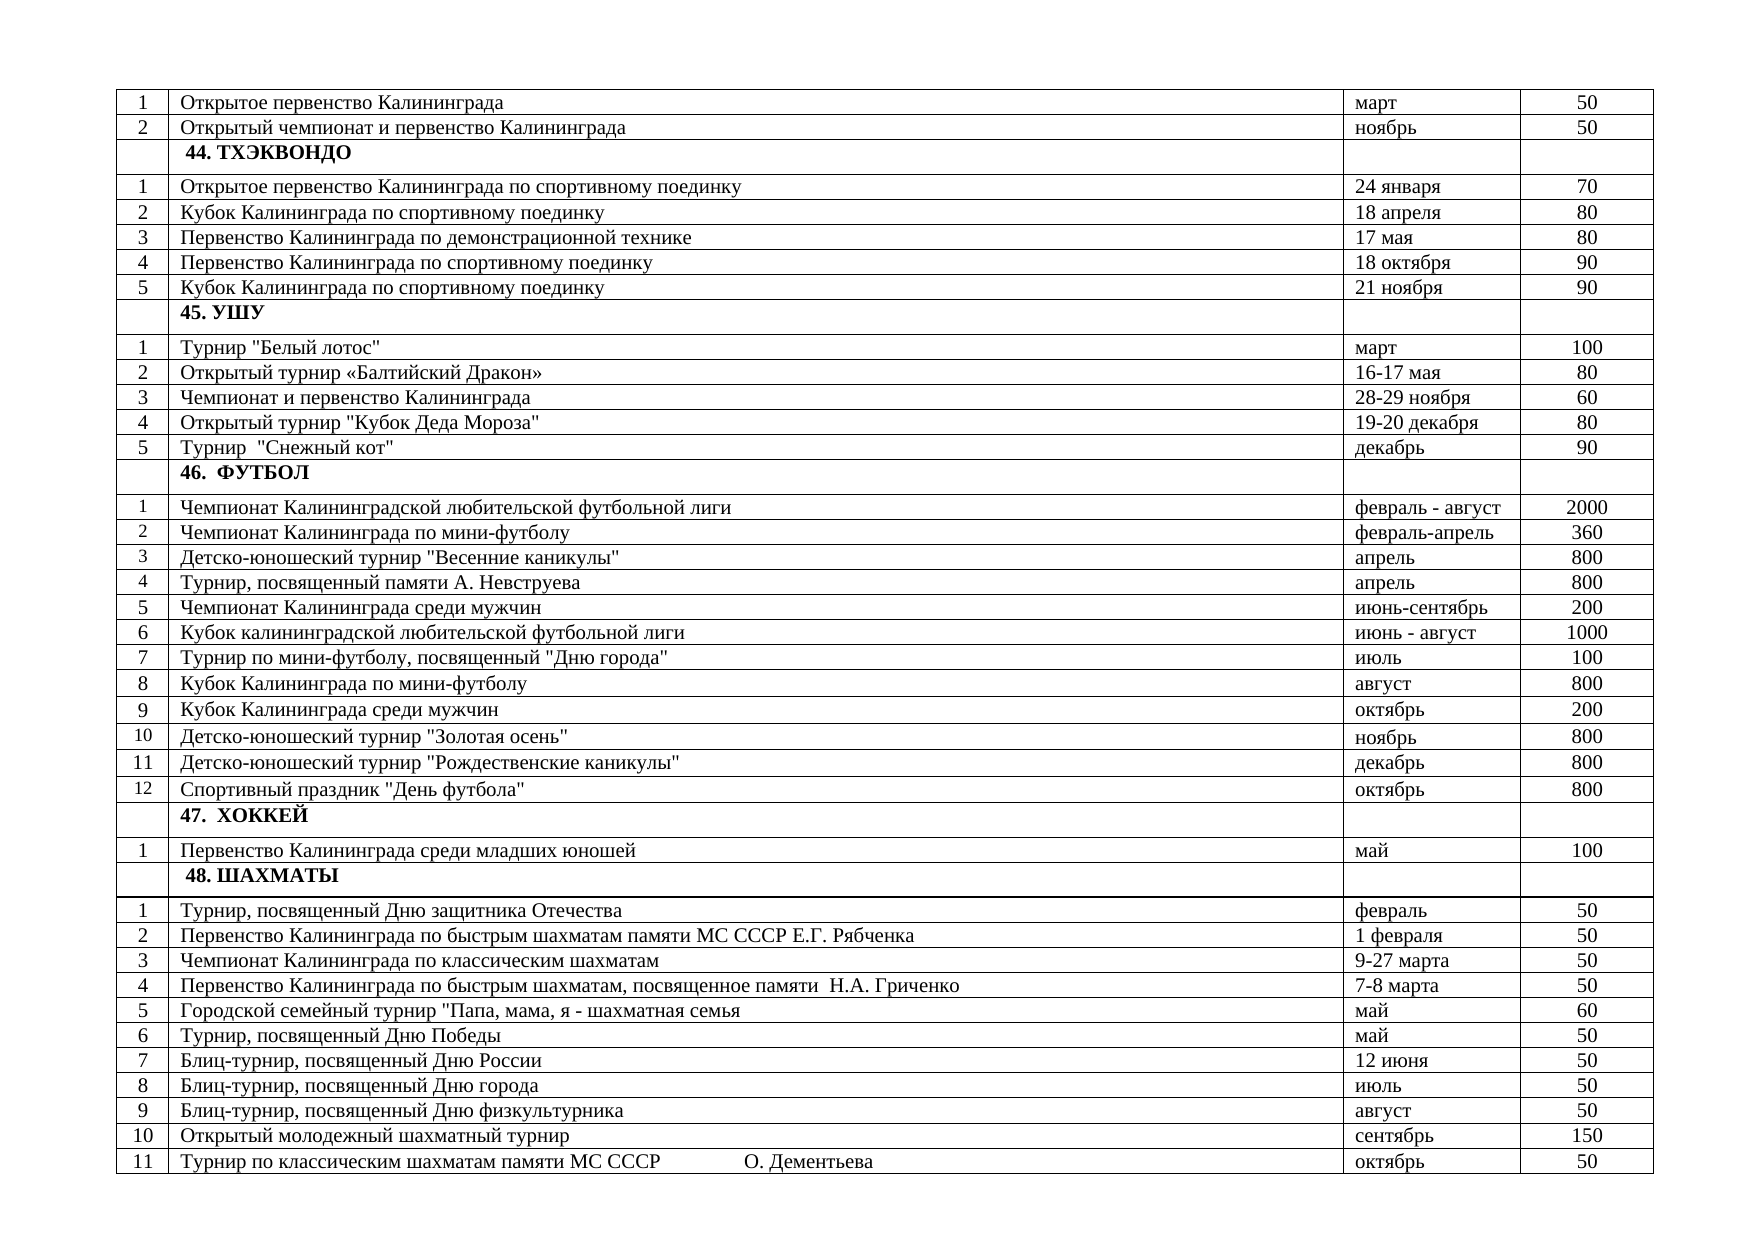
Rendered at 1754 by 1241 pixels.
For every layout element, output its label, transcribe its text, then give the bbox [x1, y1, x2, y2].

table_cell 100 [1521, 838, 1653, 862]
table_cell 200 [1521, 697, 1653, 722]
table_cell Блиц-турнир, посвященный Дню России [169, 1048, 1343, 1072]
table_cell 800 [1521, 777, 1653, 802]
table_cell 80 [1521, 410, 1653, 434]
table_cell Городской семейный турнир "Папа, мама, я - шахматная семья [169, 998, 1343, 1022]
table_cell Спортивный праздник "День футбола" [169, 777, 1343, 802]
table_cell 2 [117, 923, 168, 947]
table_cell 4 [117, 973, 168, 997]
table_cell Детско-юношеский турнир "Золотая осень" [169, 724, 1343, 749]
table_cell Открытый чемпионат и первенство Калининграда [169, 115, 1343, 139]
table_cell Чемпионат Калининграда по мини-футболу [169, 520, 1343, 544]
table_cell 50 [1521, 1098, 1653, 1122]
table_cell [1344, 460, 1520, 494]
table_cell 150 [1521, 1124, 1653, 1147]
table_cell 12 июня [1344, 1048, 1520, 1072]
table_cell май [1344, 1023, 1520, 1047]
table_cell 800 [1521, 545, 1653, 569]
table_cell июль [1344, 1073, 1520, 1097]
table_cell 90 [1521, 250, 1653, 274]
table_cell Открытый турнир "Кубок Деда Мороза" [169, 410, 1343, 434]
table_cell 5 [117, 275, 168, 299]
table_cell 1 [117, 495, 168, 519]
table_cell март [1344, 335, 1520, 359]
table_cell Турнир "Снежный кот" [169, 435, 1343, 459]
table_cell 3 [117, 385, 168, 409]
table_cell 16-17 мая [1344, 360, 1520, 384]
table_cell Чемпионат Калининграда среди мужчин [169, 595, 1343, 619]
table_cell 50 [1521, 948, 1653, 972]
table_cell декабрь [1344, 750, 1520, 776]
table_cell ноябрь [1344, 724, 1520, 749]
table_cell Турнир, посвященный памяти А. Невструева [169, 570, 1343, 594]
table_cell 90 [1521, 275, 1653, 299]
table_cell август [1344, 1098, 1520, 1122]
table_cell 800 [1521, 724, 1653, 749]
table_cell 3 [117, 225, 168, 249]
table_cell апрель [1344, 570, 1520, 594]
table_cell Открытое первенство Калининграда [169, 90, 1343, 114]
table_cell 2 [117, 200, 168, 224]
table_cell февраль - август [1344, 495, 1520, 519]
table_cell 9-27 марта [1344, 948, 1520, 972]
table_cell 2000 [1521, 495, 1653, 519]
table_cell 18 апреля [1344, 200, 1520, 224]
table_cell февраль-апрель [1344, 520, 1520, 544]
table_cell сентябрь [1344, 1124, 1520, 1147]
table_cell 47. ХОККЕЙ [169, 803, 1343, 837]
table_cell 28-29 ноября [1344, 385, 1520, 409]
table_cell октябрь [1344, 1149, 1520, 1173]
table_cell 24 января [1344, 175, 1520, 198]
table_cell 100 [1521, 645, 1653, 669]
table_cell 6 [117, 620, 168, 644]
table_cell 3 [117, 948, 168, 972]
table_cell Турнир по классическим шахматам памяти МС СССР О. Дементьева [169, 1149, 1343, 1173]
table_cell март [1344, 90, 1520, 114]
table_cell май [1344, 998, 1520, 1022]
table_cell Первенство Калининграда по быстрым шахматам памяти МС СССР Е.Г. Рябченка [169, 923, 1343, 947]
table_cell 800 [1521, 570, 1653, 594]
table_cell Открытый молодежный шахматный турнир [169, 1124, 1343, 1147]
table_cell 50 [1521, 1073, 1653, 1097]
table_cell 80 [1521, 200, 1653, 224]
table_cell [117, 803, 168, 837]
table_cell 50 [1521, 1023, 1653, 1047]
table_cell 1 [117, 90, 168, 114]
table_cell Чемпионат и первенство Калининграда [169, 385, 1343, 409]
table_cell август [1344, 670, 1520, 696]
table_cell июль [1344, 645, 1520, 669]
table_cell Первенство Калининграда по спортивному поединку [169, 250, 1343, 274]
table_cell Кубок калининградской любительской футбольной лиги [169, 620, 1343, 644]
table_cell 17 мая [1344, 225, 1520, 249]
table_cell 21 ноября [1344, 275, 1520, 299]
table_cell 1 [117, 898, 168, 922]
table_cell 2 [117, 520, 168, 544]
table_cell Кубок Калининграда по мини-футболу [169, 670, 1343, 696]
table_cell 800 [1521, 750, 1653, 776]
table_cell 1 февраля [1344, 923, 1520, 947]
table_cell июнь - август [1344, 620, 1520, 644]
table_cell 9 [117, 1098, 168, 1122]
table_cell июнь-сентябрь [1344, 595, 1520, 619]
table_cell [1344, 140, 1520, 173]
table_cell 2 [117, 360, 168, 384]
table_cell 1 [117, 175, 168, 198]
table_cell ноябрь [1344, 115, 1520, 139]
table_cell Открытый турнир «Балтийский Дракон» [169, 360, 1343, 384]
table_cell [1521, 863, 1653, 896]
table_cell Турнир, посвященный Дню защитника Отечества [169, 898, 1343, 922]
table_cell Блиц-турнир, посвященный Дню города [169, 1073, 1343, 1097]
table_cell май [1344, 838, 1520, 862]
table_cell 60 [1521, 385, 1653, 409]
table_cell Первенство Калининграда по быстрым шахматам, посвященное памяти Н.А. Гриченко [169, 973, 1343, 997]
table_cell Чемпионат Калининграда по классическим шахматам [169, 948, 1343, 972]
table_cell 11 [117, 1149, 168, 1173]
table_cell 10 [117, 1124, 168, 1147]
table_cell 4 [117, 570, 168, 594]
table_cell 1 [117, 335, 168, 359]
table_cell [1521, 140, 1653, 173]
table_cell 46. ФУТБОЛ [169, 460, 1343, 494]
table_cell [1521, 803, 1653, 837]
table_cell Детско-юношеский турнир "Рождественские каникулы" [169, 750, 1343, 776]
table_cell [1521, 460, 1653, 494]
table_cell 60 [1521, 998, 1653, 1022]
table_cell 80 [1521, 360, 1653, 384]
table_cell 1000 [1521, 620, 1653, 644]
table_cell Чемпионат Калининградской любительской футбольной лиги [169, 495, 1343, 519]
table_cell 360 [1521, 520, 1653, 544]
table_cell 8 [117, 1073, 168, 1097]
table_cell 100 [1521, 335, 1653, 359]
table_cell 50 [1521, 1149, 1653, 1173]
table_cell 5 [117, 435, 168, 459]
table_cell февраль [1344, 898, 1520, 922]
table_cell октябрь [1344, 777, 1520, 802]
table_cell 48. ШАХМАТЫ [169, 863, 1343, 896]
table_cell [117, 140, 168, 173]
table_cell 50 [1521, 923, 1653, 947]
table_cell 6 [117, 1023, 168, 1047]
table_cell 8 [117, 670, 168, 696]
table_cell 5 [117, 595, 168, 619]
table_cell 90 [1521, 435, 1653, 459]
table_cell Кубок Калининграда по спортивному поединку [169, 275, 1343, 299]
table_cell 19-20 декабря [1344, 410, 1520, 434]
table_cell [117, 300, 168, 333]
table_cell 44. ТХЭКВОНДО [169, 140, 1343, 173]
table_cell 7-8 марта [1344, 973, 1520, 997]
table_cell [1521, 300, 1653, 333]
table_cell 50 [1521, 115, 1653, 139]
table_cell 50 [1521, 1048, 1653, 1072]
table_cell Турнир "Белый лотос" [169, 335, 1343, 359]
table_cell декабрь [1344, 435, 1520, 459]
table_cell 9 [117, 697, 168, 722]
table_cell 800 [1521, 670, 1653, 696]
table_cell Первенство Калининграда среди младших юношей [169, 838, 1343, 862]
table_cell 50 [1521, 90, 1653, 114]
table_cell 7 [117, 645, 168, 669]
table_cell 80 [1521, 225, 1653, 249]
table_cell Турнир, посвященный Дню Победы [169, 1023, 1343, 1047]
table_cell 50 [1521, 973, 1653, 997]
table_cell 70 [1521, 175, 1653, 198]
table_cell 50 [1521, 898, 1653, 922]
table_cell 11 [117, 750, 168, 776]
table_cell апрель [1344, 545, 1520, 569]
table_cell [1344, 863, 1520, 896]
table_cell 200 [1521, 595, 1653, 619]
table_cell Турнир по мини-футболу, посвященный "Дню города" [169, 645, 1343, 669]
table_cell 45. УШУ [169, 300, 1343, 333]
table_cell 3 [117, 545, 168, 569]
table_cell 4 [117, 410, 168, 434]
table_cell 1 [117, 838, 168, 862]
table_cell 2 [117, 115, 168, 139]
table_cell октябрь [1344, 697, 1520, 722]
table_cell 18 октября [1344, 250, 1520, 274]
table_cell Детско-юношеский турнир "Весенние каникулы" [169, 545, 1343, 569]
table_cell 12 [117, 777, 168, 802]
table_cell 5 [117, 998, 168, 1022]
table_cell [117, 863, 168, 896]
table_cell [1344, 803, 1520, 837]
table_cell Блиц-турнир, посвященный Дню физкультурника [169, 1098, 1343, 1122]
table_cell Открытое первенство Калининграда по спортивному поединку [169, 175, 1343, 198]
table_cell Кубок Калининграда по спортивному поединку [169, 200, 1343, 224]
table_cell [1344, 300, 1520, 333]
table_cell Первенство Калининграда по демонстрационной технике [169, 225, 1343, 249]
table_cell [117, 460, 168, 494]
table_cell 10 [117, 724, 168, 749]
table_cell 7 [117, 1048, 168, 1072]
table_cell 4 [117, 250, 168, 274]
table_cell Кубок Калининграда среди мужчин [169, 697, 1343, 722]
